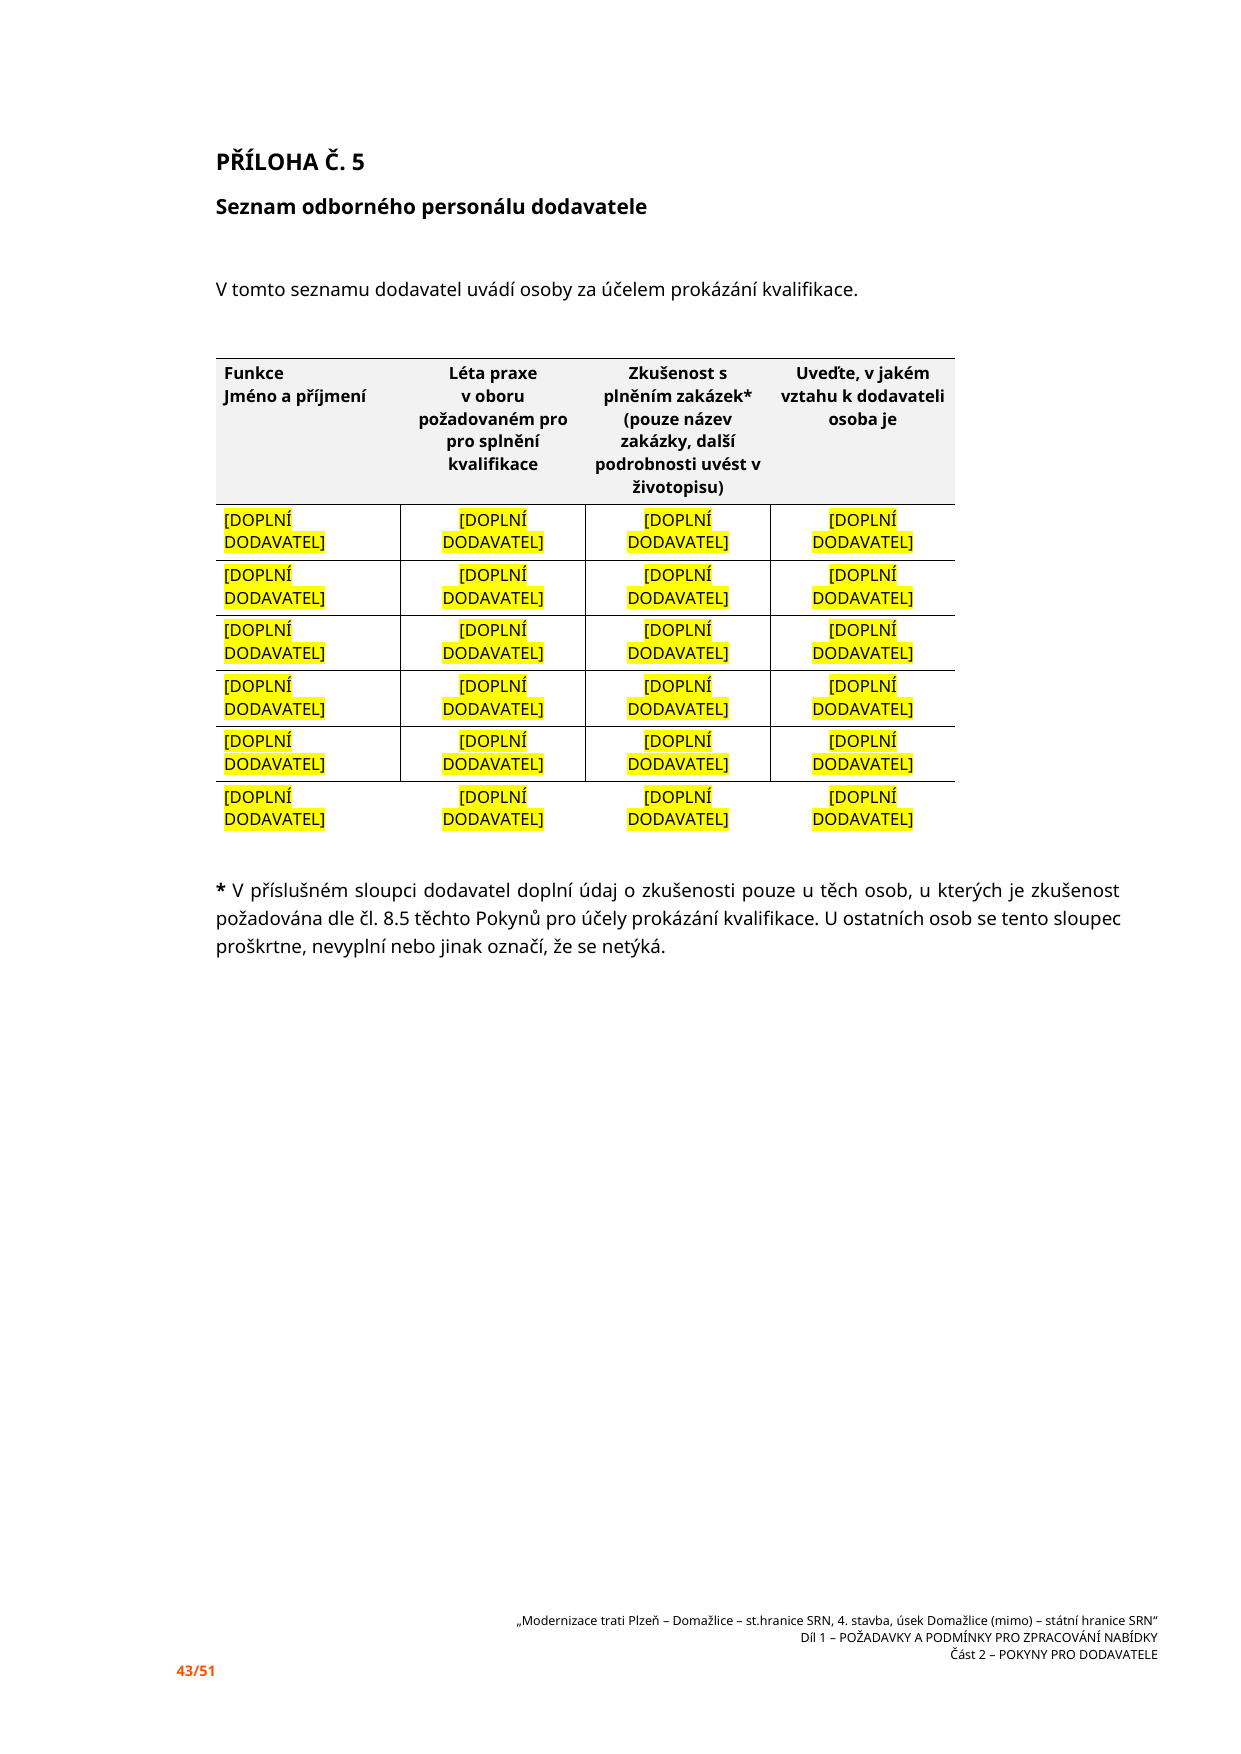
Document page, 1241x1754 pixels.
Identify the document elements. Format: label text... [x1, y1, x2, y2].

table_cell [DOPLNÍ DODAVATEL] [216, 616, 400, 670]
table_cell [DOPLNÍ DODAVATEL] [586, 561, 770, 615]
table_cell [DOPLNÍ DODAVATEL] [401, 616, 585, 670]
table_cell [DOPLNÍ DODAVATEL] [771, 505, 955, 559]
text Příloha č. 5 [216, 146, 1122, 177]
table_cell [DOPLNÍ DODAVATEL] [771, 671, 955, 726]
table_cell [DOPLNÍ DODAVATEL] [586, 727, 770, 781]
table_cell [DOPLNÍ DODAVATEL] [216, 671, 400, 726]
text * V příslušném sloupci dodavatel doplní údaj o zkušenosti pouze u těch osob, u kterých je zkušenost požadována dle čl. 8.5 těchto Pokynů pro účely prokázání kvalifikace. U ostatních osob se tento sloupec proškrtne, nevyplní nebo jinak označí, že se netýká. [216, 877, 1122, 959]
table_cell [DOPLNÍ DODAVATEL] [771, 561, 955, 615]
table_cell [DOPLNÍ DODAVATEL] [401, 505, 585, 559]
table_cell [DOPLNÍ DODAVATEL] [216, 505, 400, 559]
table_cell [DOPLNÍ DODAVATEL] [586, 616, 770, 670]
table_cell [DOPLNÍ DODAVATEL] [401, 782, 585, 837]
table_cell [DOPLNÍ DODAVATEL] [216, 561, 400, 615]
table_cell [DOPLNÍ DODAVATEL] [401, 561, 585, 615]
table_header Léta praxe v oboru požadovaném pro pro splnění kvalifikace [401, 359, 585, 504]
table_cell [DOPLNÍ DODAVATEL] [771, 727, 955, 781]
table_cell [DOPLNÍ DODAVATEL] [770, 782, 955, 837]
table_cell [DOPLNÍ DODAVATEL] [401, 671, 585, 726]
table_cell [DOPLNÍ DODAVATEL] [216, 782, 401, 837]
table_cell [DOPLNÍ DODAVATEL] [401, 727, 585, 781]
text V tomto seznamu dodavatel uvádí osoby za účelem prokázání kvalifikace. [216, 277, 1122, 302]
table_cell [DOPLNÍ DODAVATEL] [216, 727, 400, 781]
text Seznam odborného personálu dodavatele [216, 192, 1122, 221]
table_cell [DOPLNÍ DODAVATEL] [585, 782, 770, 837]
table_cell [DOPLNÍ DODAVATEL] [586, 505, 770, 559]
table_cell [DOPLNÍ DODAVATEL] [586, 671, 770, 726]
table_header Uveďte, v jakém vztahu k dodavateli osoba je [770, 359, 955, 504]
table_header Funkce Jméno a příjmení [216, 359, 401, 504]
table_cell [DOPLNÍ DODAVATEL] [771, 616, 955, 670]
table_header Zkušenost s plněním zakázek* (pouze název zakázky, další podrobnosti uvést v životopisu) [585, 359, 770, 504]
